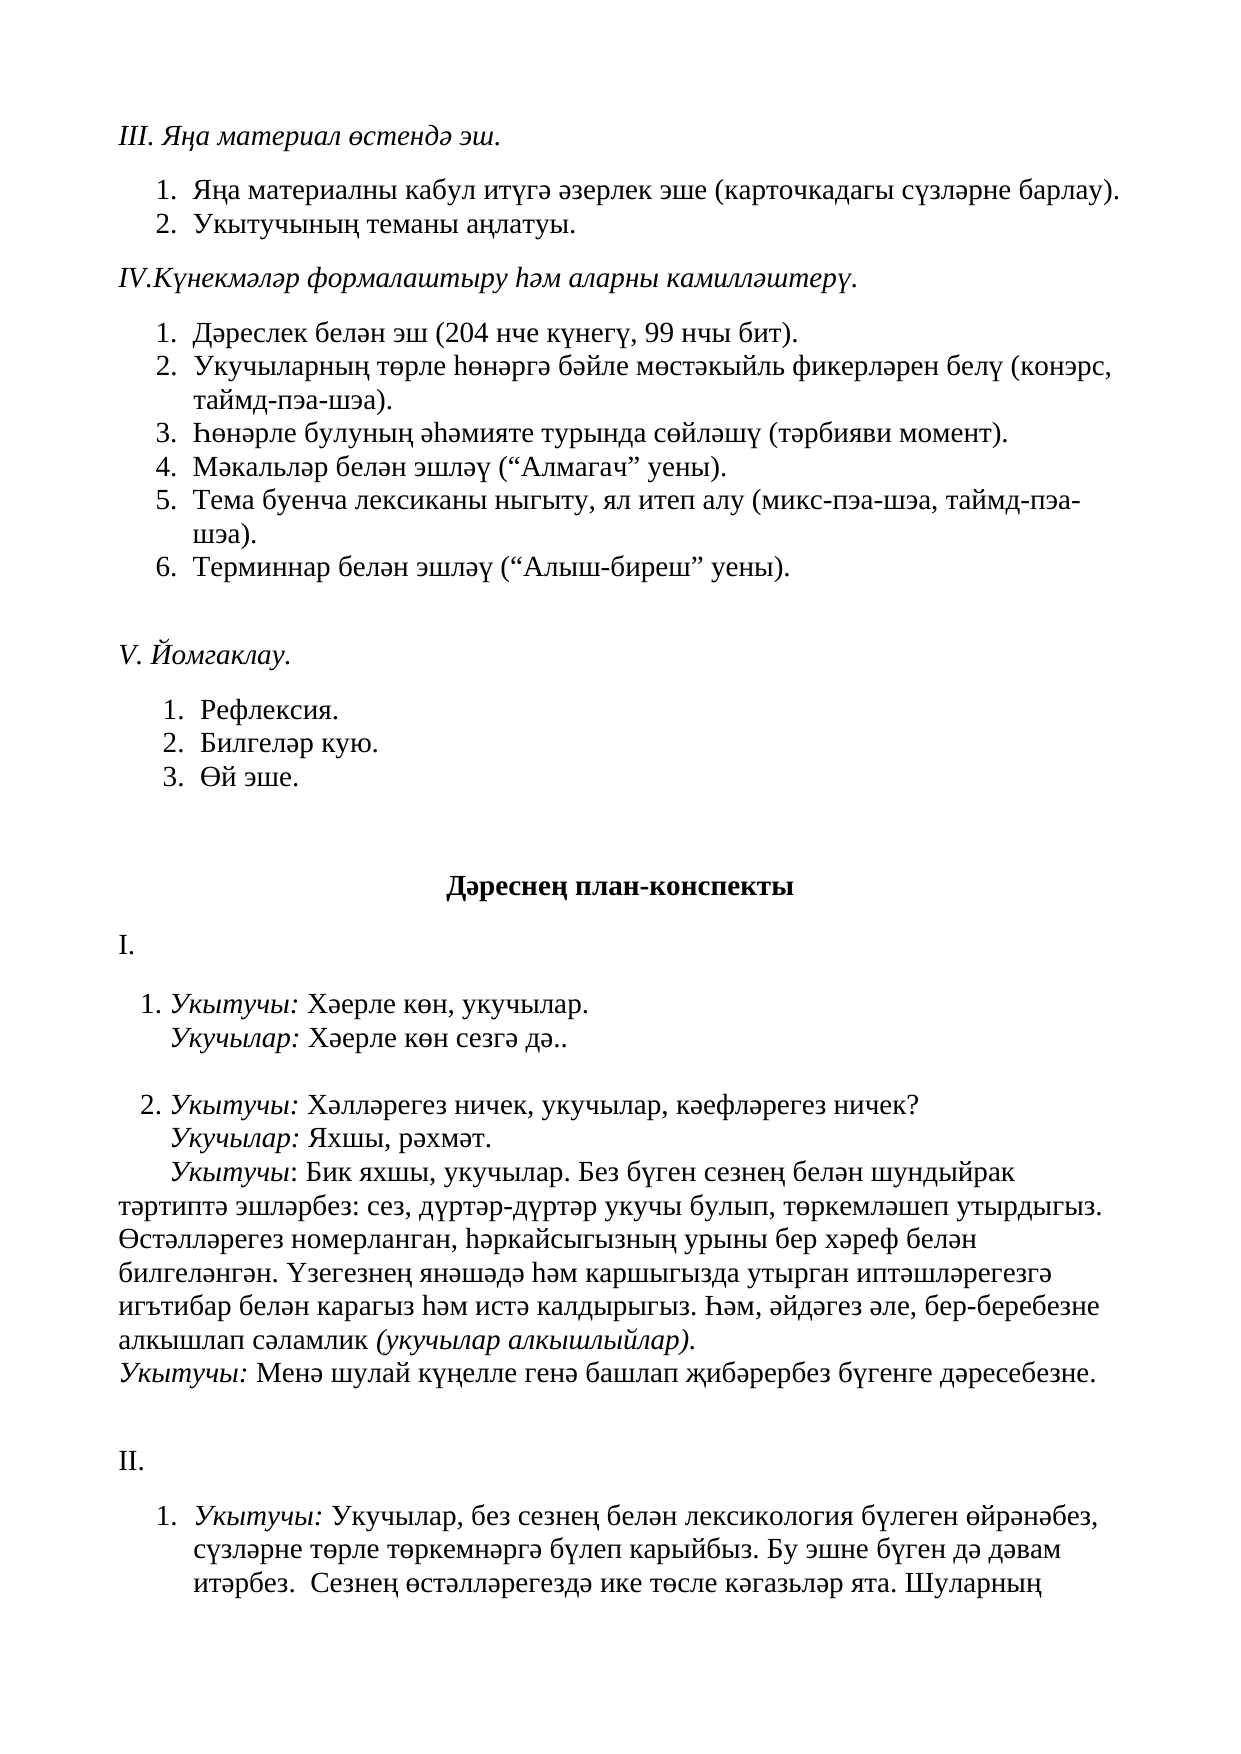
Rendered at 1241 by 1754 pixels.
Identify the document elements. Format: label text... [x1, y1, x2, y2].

list Укытучының теманы аңлатуы. [155, 206, 1122, 239]
list Яңа материалны кабул итүгә әзерлек эше (карточкадагы сүзләрне барлау). [155, 172, 1122, 206]
text I. [118, 927, 1122, 961]
list Терминнар белән эшләү (“Алыш-биреш” уены). [155, 549, 1122, 583]
text II. [118, 1443, 1122, 1477]
text IV.Күнекмәләр формалаштыру һәм аларны камилләштерү. [118, 260, 1122, 294]
text Укучылар: Хәерле көн сезгә дә.. [118, 1020, 1122, 1053]
text Дәреснең план-конспекты [118, 868, 1122, 901]
list Һөнәрле булуның әһәмияте турында сөйләшү (тәрбияви момент). [155, 415, 1122, 449]
list Укучыларның төрле һөнәргә бәйле мөстәкыйль фикерләрен белү (конэрс, таймд-пэа-шэа). [156, 348, 1122, 415]
list Тема буенча лексиканы ныгыту, ял итеп алу (микс-пэа-шэа, таймд-пэа-шэа). [155, 482, 1122, 549]
list Билгеләр кую. [162, 725, 1122, 759]
text V. Йомгаклау. [118, 637, 1122, 671]
text Укучылар: Яхшы, рәхмәт. [118, 1121, 1122, 1154]
text 1. Укытучы: Хәерле көн, укучылар. [118, 986, 1122, 1020]
list Мәкальләр белән эшләү (“Алмагач” уены). [155, 449, 1122, 482]
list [156, 1498, 1122, 1598]
text Укытучы: Менә шулай күңелле генә башлап җибәрербез бүгенге дәресебезне. [118, 1355, 1122, 1389]
list Өй эше. [162, 759, 1122, 792]
text 2. Укытучы: Хәлләрегез ничек, укучылар, кәефләрегез ничек? [118, 1087, 1122, 1121]
list Дәреслек белән эш (204 нче күнегү, 99 нчы бит). [155, 315, 1122, 348]
text III. Яңа материал өстендә эш. [118, 118, 1122, 152]
text Укытучы: Бик яхшы, укучылар. Без бүген сезнең белән шундыйрак тәртиптә эшләрбез: сез, дүртәр-дүртәр укучы булып, төркемләшеп утырдыгыз. Өстәлләрегез номерланган, һәркайсыгызның урыны бер хәреф белән билгеләнгән. Үзегезнең янәшәдә һәм каршыгызда утырган иптәшләрегезгә игътибар белән карагыз һәм истә калдырыгыз. Һәм, әйдәгез әле, бер-беребезне алкышлап сәламлик (укучылар алкышлыйлар). [118, 1154, 1122, 1355]
list Рефлексия. [162, 692, 1122, 725]
